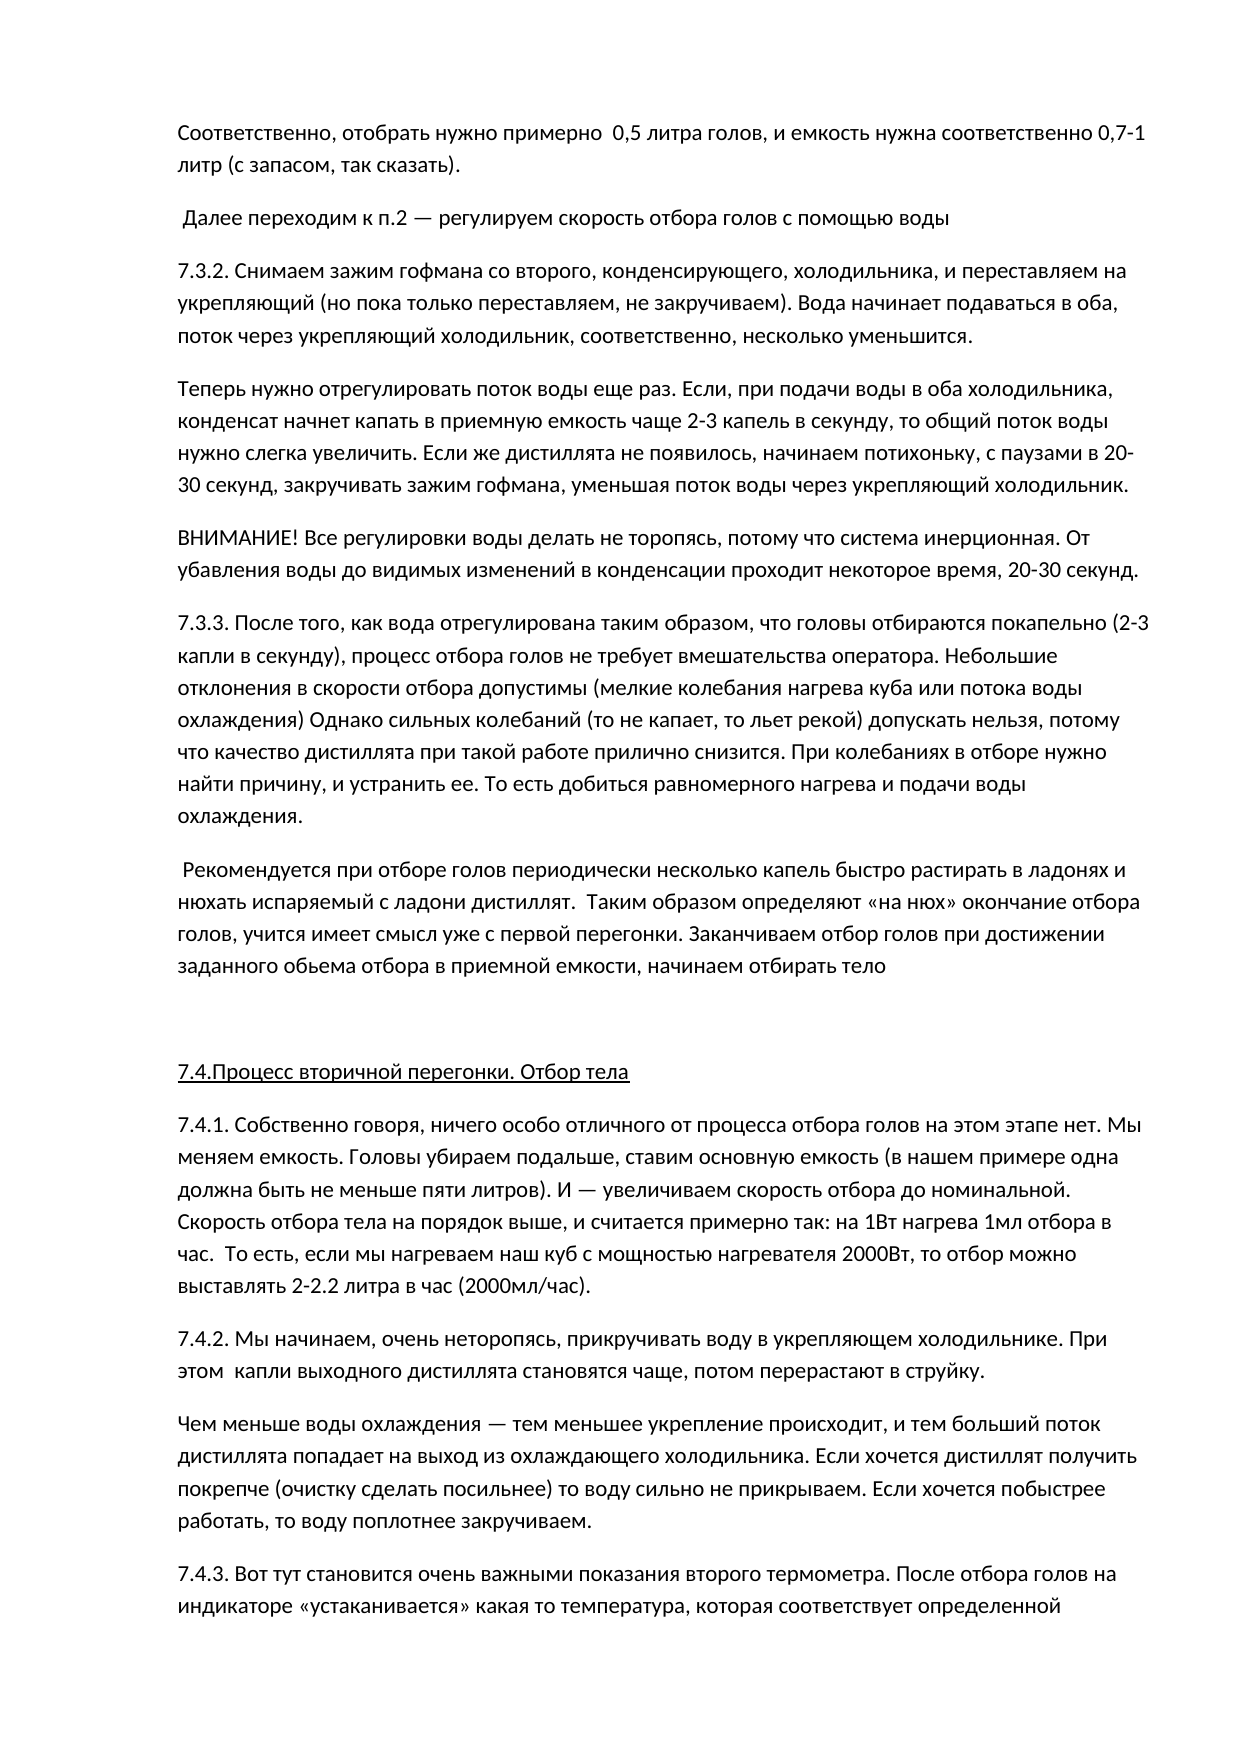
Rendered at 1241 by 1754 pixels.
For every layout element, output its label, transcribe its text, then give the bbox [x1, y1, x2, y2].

text 7.3.2. Снимаем зажим гофмана со второго, конденсирующего, холодильника, и переставляем на укрепляющий (но пока только переставляем, не закручиваем). Вода начинает подаваться в оба, поток через укрепляющий холодильник, соответственно, несколько уменьшится. [177, 256, 1152, 349]
text Далее переходим к п.2 — регулируем скорость отбора голов с помощью воды [177, 203, 1152, 231]
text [177, 1559, 1152, 1619]
text 7.4.1. Собственно говоря, ничего особо отличного от процесса отбора голов на этом этапе нет. Мы меняем емкость. Головы убираем подальше, ставим основную емкость (в нашем примере одна должна быть не меньше пяти литров). И — увеличиваем скорость отбора до номинальной. Скорость отбора тела на порядок выше, и считается примерно так: на 1Вт нагрева 1мл отбора в час. То есть, если мы нагреваем наш куб с мощностью нагревателя 2000Вт, то отбор можно выставлять 2-2.2 литра в час (2000мл/час). [177, 1110, 1152, 1299]
text Чем меньше воды охлаждения — тем меньшее укрепление происходит, и тем больший поток дистиллята попадает на выход из охлаждающего холодильника. Если хочется дистиллят получить покрепче (очистку сделать посильнее) то воду сильно не прикрываем. Если хочется побыстрее работать, то воду поплотнее закручиваем. [177, 1409, 1152, 1534]
text 7.4.2. Мы начинаем, очень неторопясь, прикручивать воду в укрепляющем холодильнике. При этом капли выходного дистиллята становятся чаще, потом перерастают в струйку. [177, 1324, 1152, 1384]
text ВНИМАНИЕ! Все регулировки воды делать не торопясь, потому что система инерционная. От убавления воды до видимых изменений в конденсации проходит некоторое время, 20-30 секунд. [177, 523, 1152, 583]
text Соответственно, отобрать нужно примерно 0,5 литра голов, и емкость нужна соответственно 0,7-1 литр (с запасом, так сказать). [177, 118, 1152, 178]
text Рекомендуется при отборе голов периодически несколько капель быстро растирать в ладонях и нюхать испаряемый с ладони дистиллят. Таким образом определяют «на нюх» окончание отбора голов, учится имеет смысл уже с первой перегонки. Заканчиваем отбор голов при достижении заданного обьема отбора в приемной емкости, начинаем отбирать тело [177, 855, 1152, 979]
text Теперь нужно отрегулировать поток воды еще раз. Если, при подачи воды в оба холодильника, конденсат начнет капать в приемную емкость чаще 2-3 капель в секунду, то общий поток воды нужно слегка увеличить. Если же дистиллята не появилось, начинаем потихоньку, с паузами в 20-30 секунд, закручивать зажим гофмана, уменьшая поток воды через укрепляющий холодильник. [177, 374, 1152, 498]
text 7.3.3. После того, как вода отрегулирована таким образом, что головы отбираются покапельно (2-3 капли в секунду), процесс отбора голов не требует вмешательства оператора. Небольшие отклонения в скорости отбора допустимы (мелкие колебания нагрева куба или потока воды охлаждения) Однако сильных колебаний (то не капает, то льет рекой) допускать нельзя, потому что качество дистиллята при такой работе прилично снизится. При колебаниях в отборе нужно найти причину, и устранить ее. То есть добиться равномерного нагрева и подачи воды охлаждения. [177, 608, 1152, 830]
text 7.4.Процесс вторичной перегонки. Отбор тела [177, 1057, 1152, 1085]
